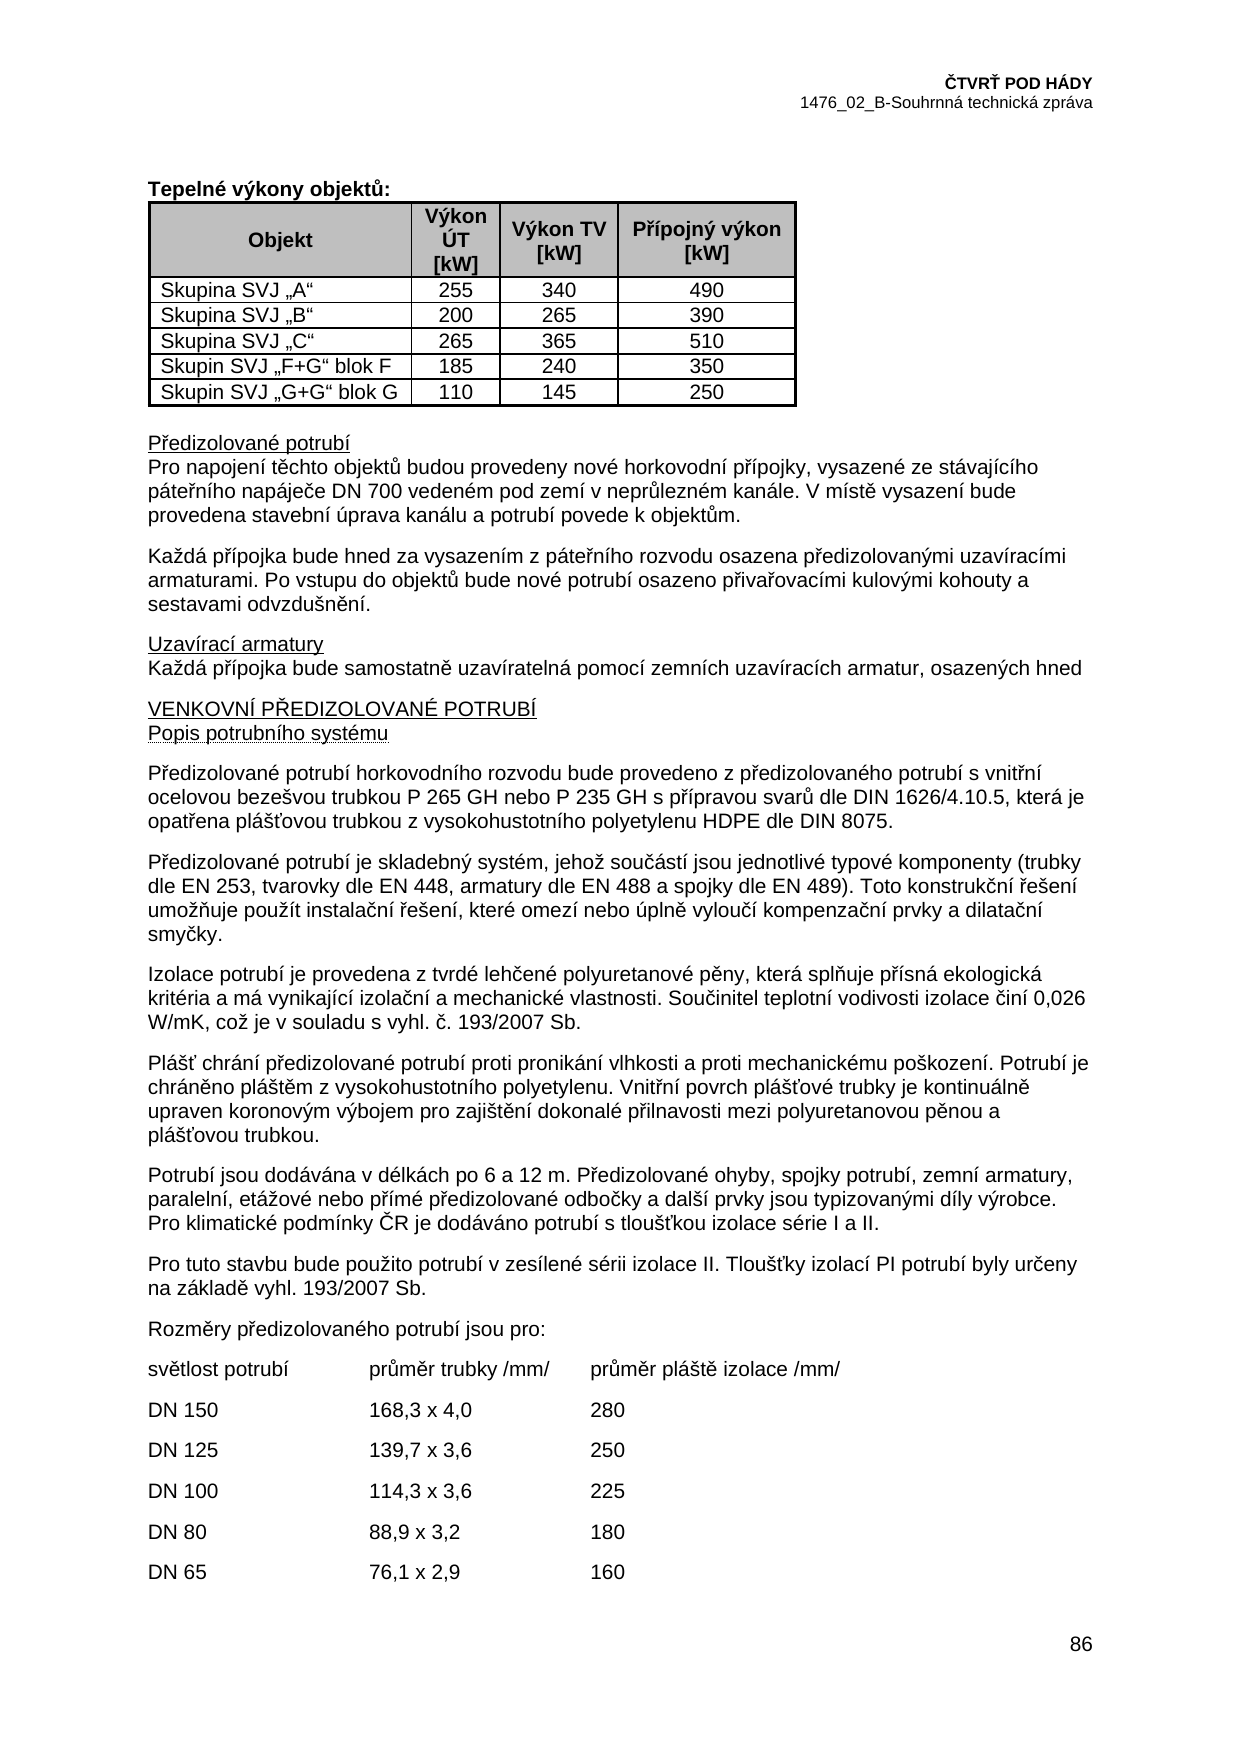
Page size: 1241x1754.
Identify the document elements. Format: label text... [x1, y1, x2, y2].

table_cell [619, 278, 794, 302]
text Každá přípojka bude hned za vysazením z páteřního rozvodu osazena předizolovanými uzavíracími armaturami. Po vstupu do objektů bude nové potrubí osazeno přivařovacími kulovými kohouty a sestavami odvzdušnění. [148, 543, 1093, 615]
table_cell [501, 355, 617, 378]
text Pro tuto stavbu bude použito potrubí v zesílené sérii izolace II. Tloušťky izolací PI potrubí byly určeny na základě vyhl. 193/2007 Sb. [148, 1252, 1093, 1300]
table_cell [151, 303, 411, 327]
text DN 150 168,3 x 4,0 280 [148, 1398, 1093, 1422]
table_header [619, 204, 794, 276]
text světlost potrubí průměr trubky /mm/ průměr pláště izolace /mm/ [148, 1357, 1093, 1381]
text Potrubí jsou dodávána v délkách po 6 a 12 m. Předizolované ohyby, spojky potrubí, zemní armatury, paralelní, etážové nebo přímé předizolované odbočky a další prvky jsou typizovanými díly výrobce. Pro klimatické podmínky ČR je dodáváno potrubí s tloušťkou izolace série I a II. [148, 1163, 1093, 1235]
text Předizolované potrubí horkovodního rozvodu bude provedeno z předizolovaného potrubí s vnitřní ocelovou bezešvou trubkou P 265 GH nebo P 235 GH s přípravou svarů dle DIN 1626/4.10.5, která je opatřena plášťovou trubkou z vysokohustotního polyetylenu HDPE dle DIN 8075. [148, 761, 1093, 833]
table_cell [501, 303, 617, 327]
text Předizolované potrubí [148, 431, 1093, 455]
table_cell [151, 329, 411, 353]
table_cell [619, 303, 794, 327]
text Tepelné výkony objektů: [148, 177, 1093, 201]
text Každá přípojka bude samostatně uzavíratelná pomocí zemních uzavíracích armatur, osazených hned [148, 656, 1093, 680]
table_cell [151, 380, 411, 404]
text Rozměry předizolovaného potrubí jsou pro: [148, 1316, 1093, 1340]
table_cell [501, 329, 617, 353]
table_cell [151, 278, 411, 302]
text Plášť chrání předizolované potrubí proti pronikání vlhkosti a proti mechanickému poškození. Potrubí je chráněno pláštěm z vysokohustotního polyetylenu. Vnitřní povrch plášťové trubky je kontinuálně upraven koronovým výbojem pro zajištění dokonalé přilnavosti mezi polyuretanovou pěnou a plášťovou trubkou. [148, 1051, 1093, 1147]
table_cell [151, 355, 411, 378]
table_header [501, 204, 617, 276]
text VENKOVNÍ PŘEDIZOLOVANÉ POTRUBÍ [148, 697, 1093, 721]
text DN 125 139,7 x 3,6 250 [148, 1438, 1093, 1462]
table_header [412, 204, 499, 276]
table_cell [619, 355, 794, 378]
text DN 80 88,9 x 3,2 180 [148, 1519, 1093, 1543]
text Pro napojení těchto objektů budou provedeny nové horkovodní přípojky, vysazené ze stávajícího páteřního napáječe DN 700 vedeném pod zemí v neprůlezném kanále. V místě vysazení bude provedena stavební úprava kanálu a potrubí povede k objektům. [148, 455, 1093, 527]
text Popis potrubního systému [148, 721, 1093, 744]
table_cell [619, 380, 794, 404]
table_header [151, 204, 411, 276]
text Izolace potrubí je provedena z tvrdé lehčené polyuretanové pěny, která splňuje přísná ekologická kritéria a má vynikající izolační a mechanické vlastnosti. Součinitel teplotní vodivosti izolace činí 0,026 W/mK, což je v souladu s vyhl. č. 193/2007 Sb. [148, 962, 1093, 1034]
text DN 65 76,1 x 2,9 160 [148, 1560, 1093, 1584]
text Předizolované potrubí je skladebný systém, jehož součástí jsou jednotlivé typové komponenty (trubky dle EN 253, tvarovky dle EN 448, armatury dle EN 488 a spojky dle EN 489). Toto konstrukční řešení umožňuje použít instalační řešení, které omezí nebo úplně vyloučí kompenzační prvky a dilatační smyčky. [148, 850, 1093, 946]
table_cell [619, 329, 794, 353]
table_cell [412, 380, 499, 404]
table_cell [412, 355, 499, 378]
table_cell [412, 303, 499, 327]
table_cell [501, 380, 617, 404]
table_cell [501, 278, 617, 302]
text Uzavírací armatury [148, 632, 1093, 656]
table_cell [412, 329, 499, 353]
text DN 100 114,3 x 3,6 225 [148, 1479, 1093, 1503]
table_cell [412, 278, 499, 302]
